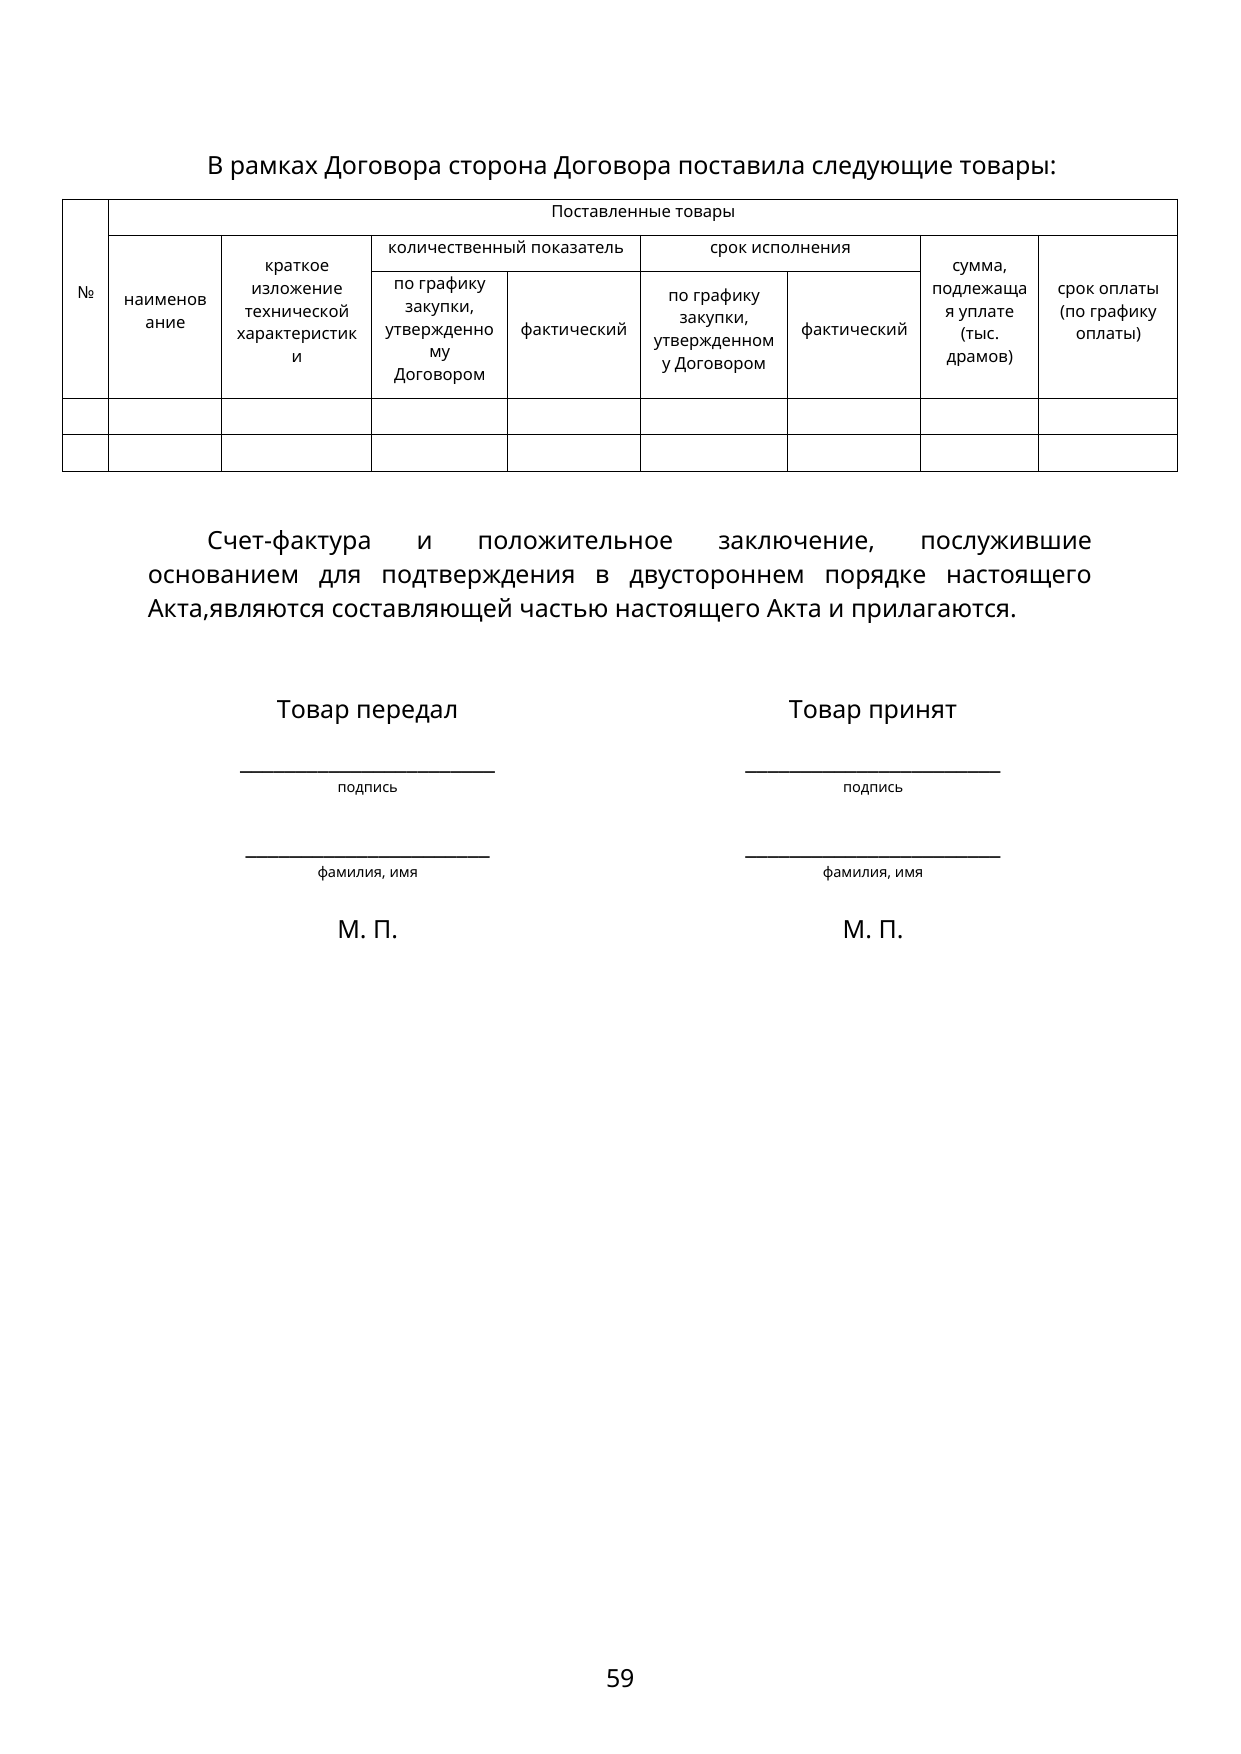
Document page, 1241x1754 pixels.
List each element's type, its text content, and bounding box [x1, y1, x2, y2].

table_header № [63, 200, 108, 398]
table_cell [508, 435, 640, 471]
table_cell сумма, подлежащая уплате (тыс. драмов) [921, 236, 1038, 398]
table_cell [788, 435, 920, 471]
table_cell [1039, 435, 1177, 471]
table_cell _______________________ подпись [115, 743, 620, 827]
table_cell _______________________ подпись [620, 743, 1126, 827]
table_cell [63, 399, 108, 434]
table_cell [63, 435, 108, 471]
table_cell [222, 399, 371, 434]
table_header Товар принят [620, 692, 1126, 743]
table_header Поставленные товары [109, 200, 1177, 235]
table_cell [109, 435, 221, 471]
table_cell [641, 399, 787, 434]
table_cell _______________________ фамилия, имя [620, 828, 1126, 912]
table_cell [508, 399, 640, 434]
text В рамках Договора сторона Договора поставила следующие товары: [148, 148, 1092, 182]
table_cell [788, 399, 920, 434]
table_cell по графику закупки, утвержденному Договором [372, 272, 507, 398]
table_header Товар передал [115, 692, 620, 743]
table_cell М. П. [620, 912, 1126, 963]
table_cell ______________________ фамилия, имя [115, 828, 620, 912]
table_cell фактический [788, 272, 920, 398]
table_cell наименование [109, 236, 221, 398]
table_cell количественный показатель [372, 236, 640, 271]
table_cell по графику закупки, утвержденному Договором [641, 272, 787, 398]
table_cell [641, 435, 787, 471]
table_cell срок оплаты (по графику оплаты) [1039, 236, 1177, 398]
table_cell краткое изложение технической характеристики [222, 236, 371, 398]
text Счет-фактура и положительное заключение, послужившие основанием для подтверждения в двустороннем порядке настоящего Акта,являются составляющей частью настоящего Акта и прилагаются. [148, 522, 1092, 624]
table_cell [921, 399, 1038, 434]
table_cell [222, 435, 371, 471]
table_cell срок исполнения [641, 236, 920, 271]
table_cell [372, 435, 507, 471]
table_cell [109, 399, 221, 434]
table_cell М. П. [115, 912, 620, 963]
table_cell фактический [508, 272, 640, 398]
table_cell [921, 435, 1038, 471]
table_cell [372, 399, 507, 434]
table_cell [1039, 399, 1177, 434]
